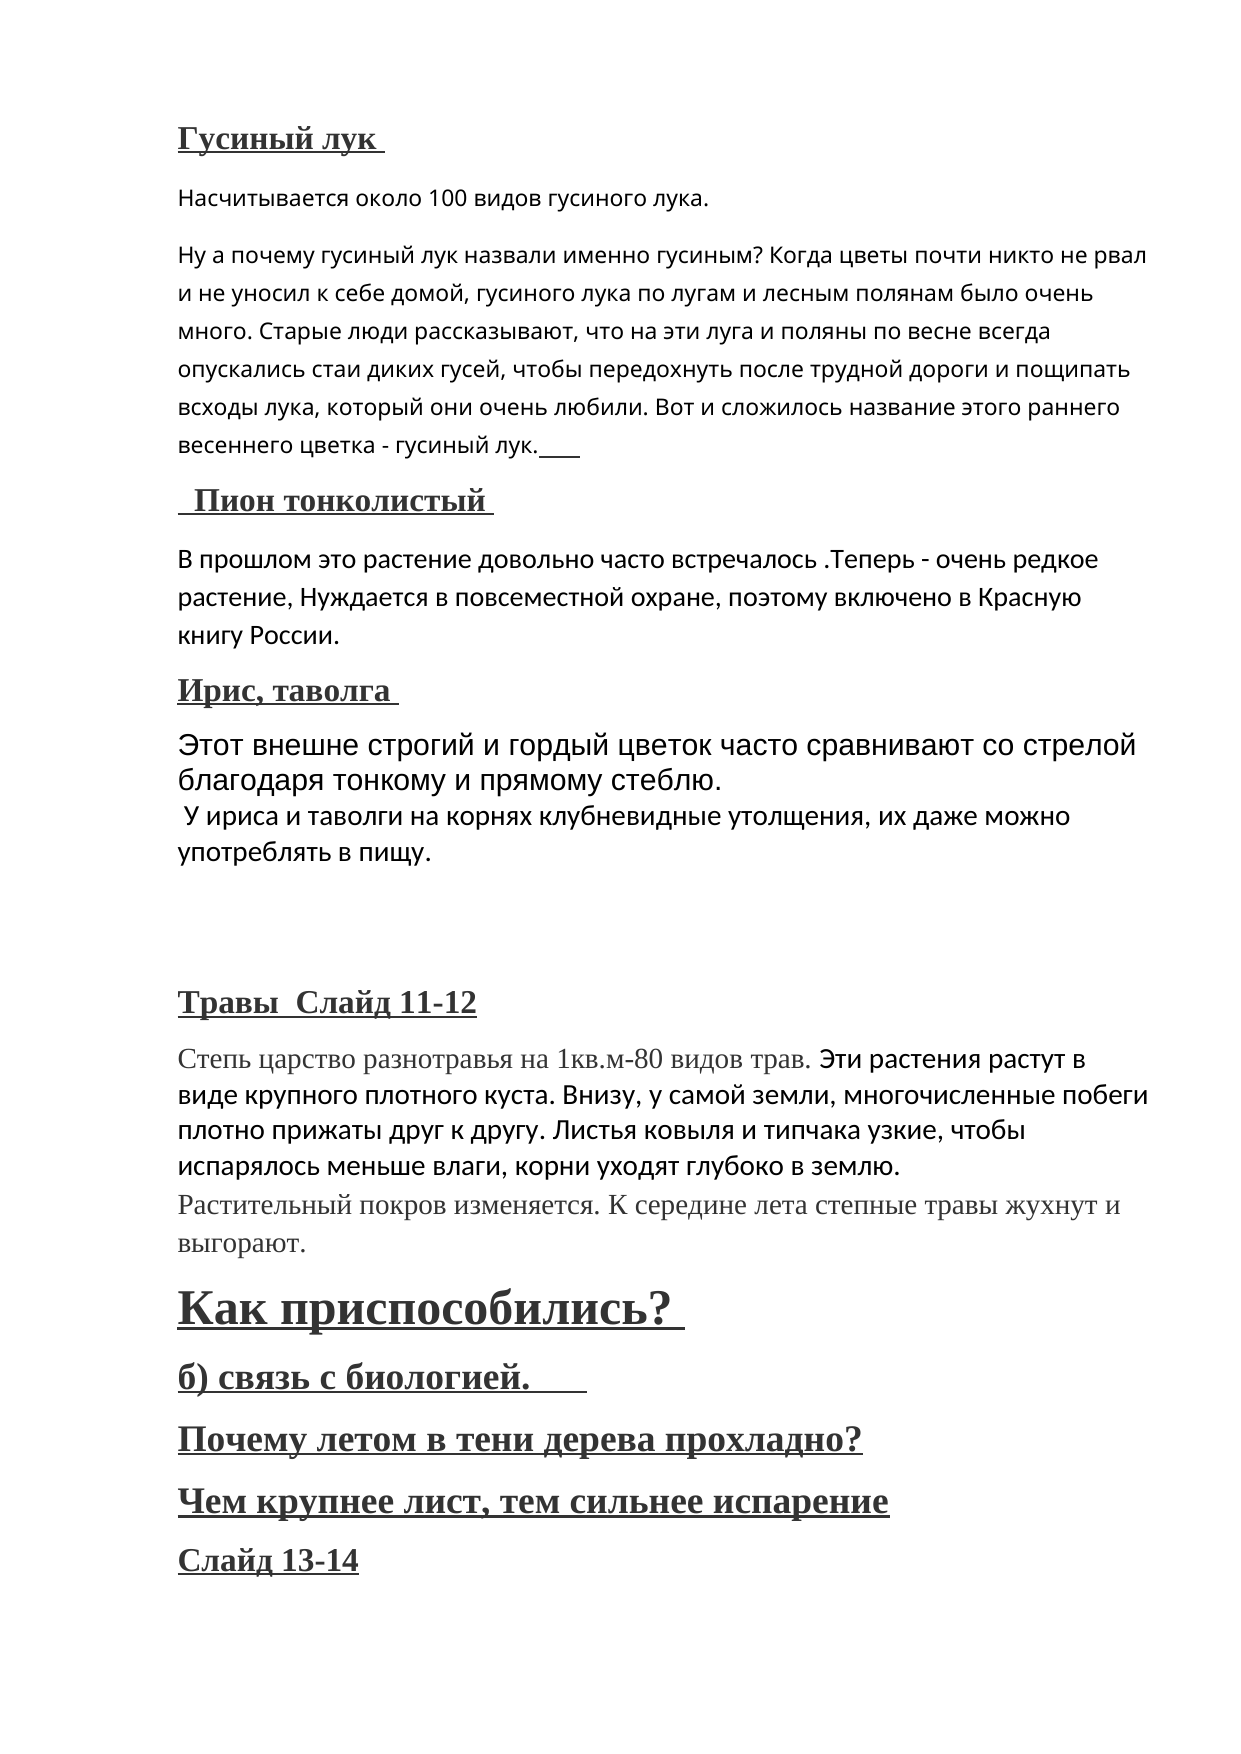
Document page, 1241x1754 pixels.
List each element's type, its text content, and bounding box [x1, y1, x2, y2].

text б) связь с биологией. [177, 1354, 1152, 1397]
text Как приспособились? [177, 1278, 1152, 1335]
text Пион тонколистый [177, 480, 1152, 518]
text Почему летом в тени дерева прохладно? [177, 1416, 1152, 1459]
text У ириса и таволги на корнях клубневидные утолщения, их даже можно употреблять в пищу. [177, 797, 1152, 868]
text Слайд 13-14 [177, 1540, 1152, 1579]
text Ну а почему гусиный лук назвали именно гусиным? Когда цветы почти никто не рвал и не уносил к себе домой, гусиного лука по лугам и лесным полянам было очень много. Старые люди рассказывают, что на эти луга и поляны по весне всегда опускались стаи диких гусей, чтобы передохнуть после трудной дороги и пощипать всходы лука, который они очень любили. Вот и сложилось название этого раннего весеннего цветка - гусиный лук. [177, 232, 1152, 461]
text В прошлом это растение довольно часто встречалось .Теперь - очень редкое растение, Нуждается в повсеместной охране, поэтому включено в Красную книгу России. [177, 537, 1152, 651]
text Травы Слайд 11-12 [177, 983, 1152, 1021]
text Степь царство разнотравья на 1кв.м-80 видов трав. Эти растения растут в виде крупного плотного куста. Внизу, у самой земли, многочисленные побеги плотно прижаты друг к другу. Листья ковыля и типчака узкие, чтобы испарялось меньше влаги, корни уходят глубоко в землю. [177, 1040, 1152, 1183]
text Насчитывается около 100 видов гусиного лука. [177, 175, 1152, 213]
text Растительный покров изменяется. К середине лета степные травы жухнут и выгорают. [177, 1183, 1152, 1259]
text Ирис, таволга [177, 670, 1152, 708]
text Этот внешне строгий и гордый цветок часто сравнивают со стрелой благодаря тонкому и прямому стеблю. [177, 727, 1152, 797]
text Чем крупнее лист, тем сильнее испарение [177, 1478, 1152, 1521]
text Гусиный лук [177, 118, 1152, 156]
